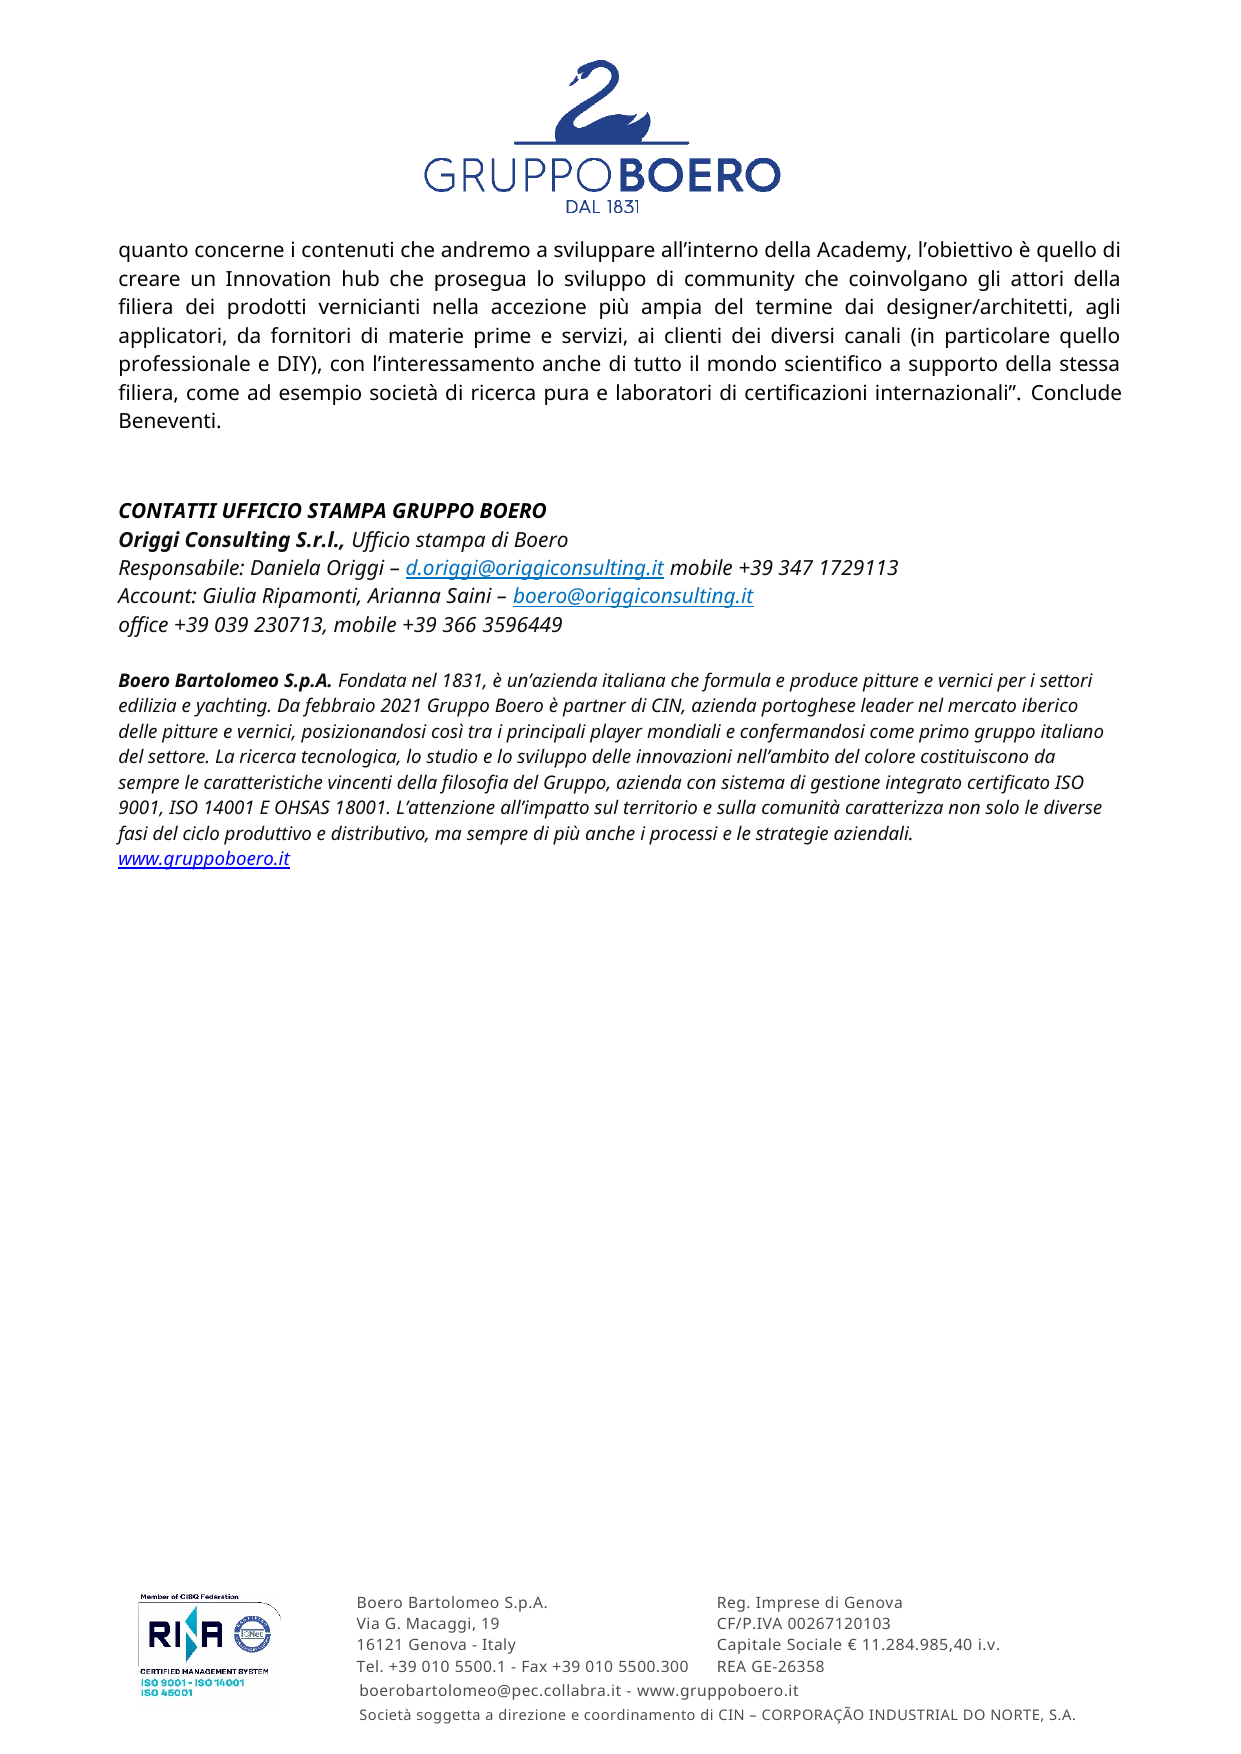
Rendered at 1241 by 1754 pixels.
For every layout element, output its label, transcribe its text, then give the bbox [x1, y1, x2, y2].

picture [417, 54, 789, 221]
text Account: Giulia Ripamonti, Arianna Saini – boero@origgiconsulting.it office +39 039 230713, mobile +39 366 3596449 [118, 582, 1122, 638]
text www.gruppoboero.it [118, 846, 1122, 871]
text Responsabile: Daniela Origgi – d.origgi@origgiconsulting.it mobile +39 347 1729113 [118, 553, 1122, 582]
text CONTATTI UFFICIO STAMPA GRUPPO BOERO [118, 496, 1122, 525]
text Origgi Consulting S.r.l., Ufficio stampa di Boero [118, 525, 1122, 553]
picture [136, 1592, 281, 1712]
text Boero Bartolomeo S.p.A. Fondata nel 1831, è un’azienda italiana che formula e produce pitture e vernici per i settori edilizia e yachting. Da febbraio 2021 Gruppo Boero è partner di CIN, azienda portoghese leader nel mercato iberico delle pitture e vernici, posizionandosi così tra i principali player mondiali e confermandosi come primo gruppo italiano del settore. La ricerca tecnologica, lo studio e lo sviluppo delle innovazioni nell’ambito del colore costituiscono da sempre le caratteristiche vincenti della filosofia del Gruppo, azienda con sistema di gestione integrato certificato ISO 9001, ISO 14001 E OHSAS 18001. L’attenzione all’impatto sul territorio e sulla comunità caratterizza non solo le diverse fasi del ciclo produttivo e distributivo, ma sempre di più anche i processi e le strategie aziendali. [118, 667, 1122, 846]
